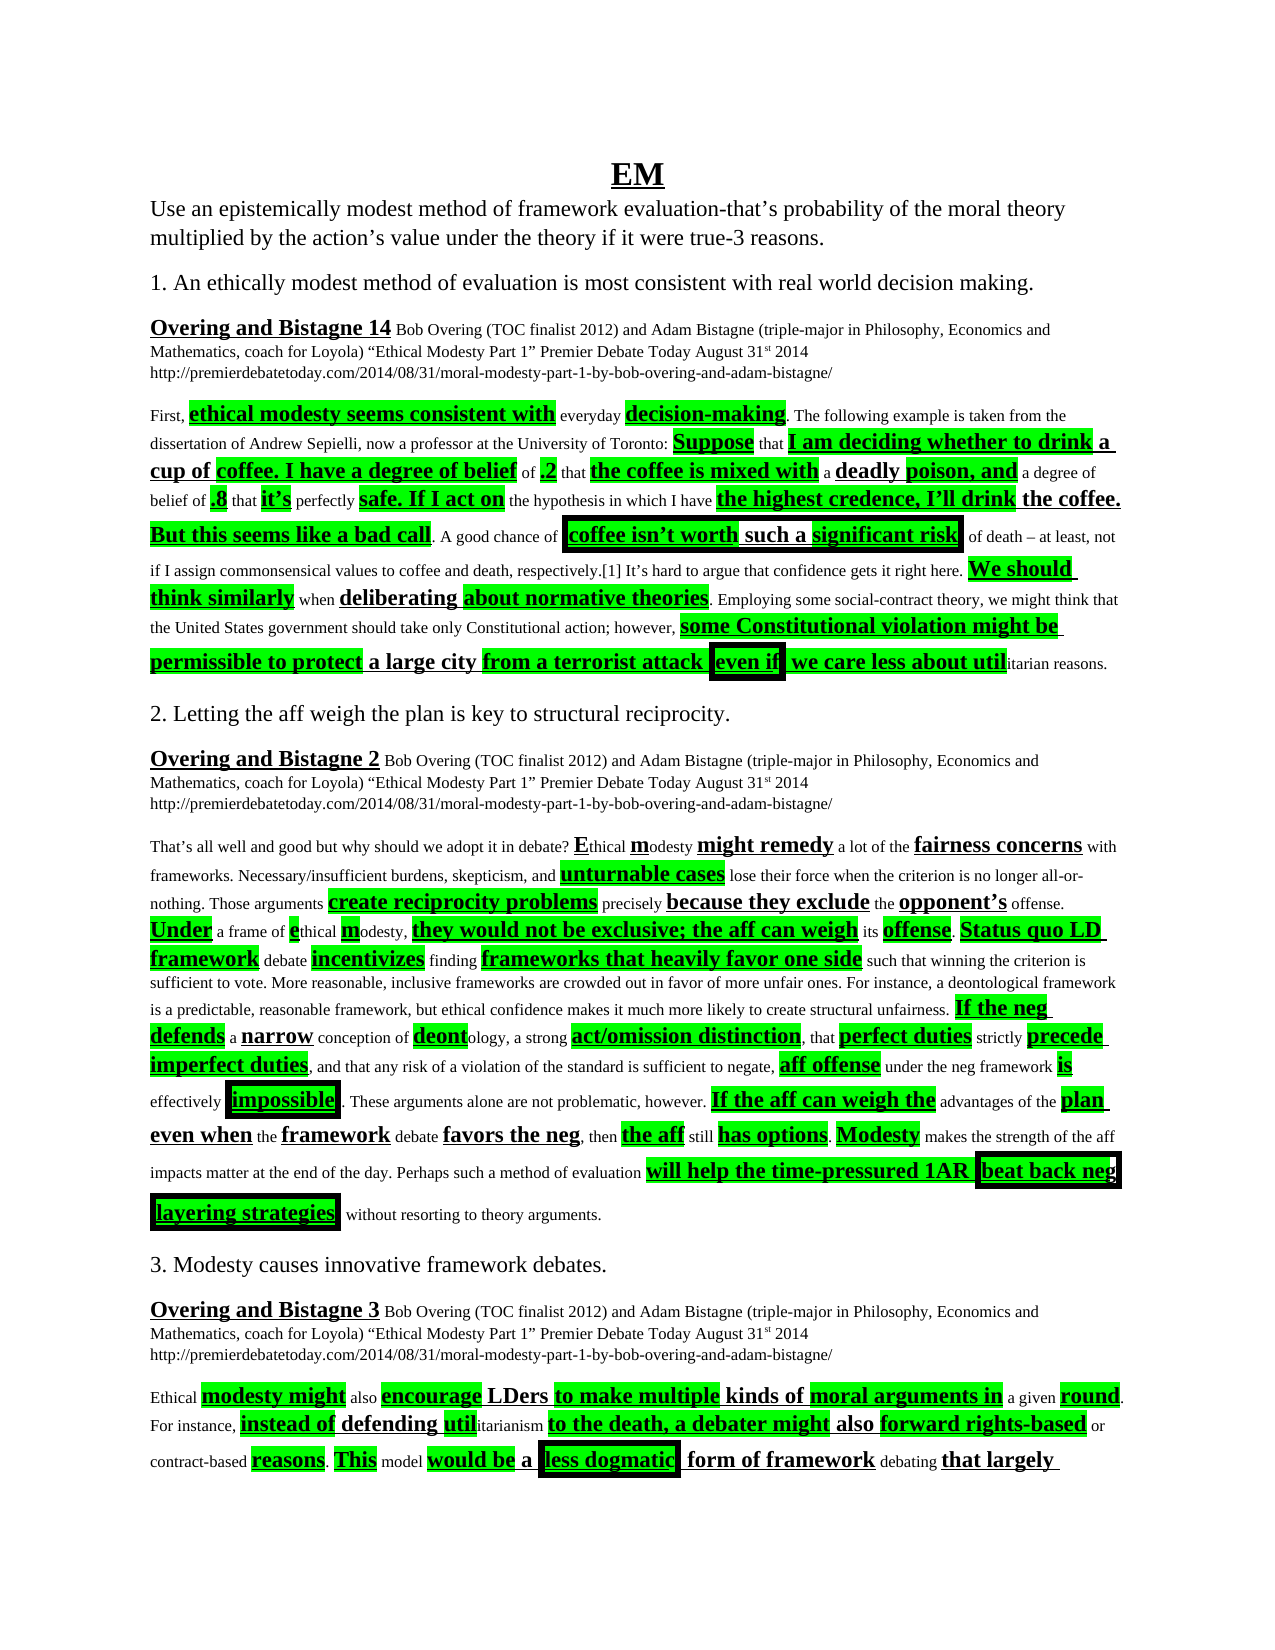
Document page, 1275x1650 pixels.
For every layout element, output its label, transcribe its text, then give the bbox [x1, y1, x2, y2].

text Overing and Bistagne 3 Bob Overing (TOC finalist 2012) and Adam Bistagne (triple-major in Philosophy, Economics and Mathematics, coach for Loyola) “Ethical Modesty Part 1” Premier Debate Today August 31st 2014 http://premierdebatetoday.com/2014/08/31/moral-modesty-part-1-by-bob-overing-and-adam-bistagne/ [150, 1296, 1125, 1364]
text Overing and Bistagne 14 Bob Overing (TOC finalist 2012) and Adam Bistagne (triple-major in Philosophy, Economics and Mathematics, coach for Loyola) “Ethical Modesty Part 1” Premier Debate Today August 31st 2014 http://premierdebatetoday.com/2014/08/31/moral-modesty-part-1-by-bob-overing-and-adam-bistagne/ [150, 314, 1125, 382]
text First, ethical modesty seems consistent with everyday decision-making. The following example is taken from the dissertation of Andrew Sepielli, now a professor at the University of Toronto: Suppose that I am deciding whether to drink a cup of coffee. I have a degree of belief of .2 that the coffee is mixed with a deadly poison, and a degree of belief of .8 that it’s perfectly safe. If I act on the hypothesis in which I have the highest credence, I’ll drink the coffee. But this seems like a bad call. A good chance of coffee isn’t worth such a significant risk of death – at least, not if I assign commonsensical values to coffee and death, respectively.[1] It’s hard to argue that confidence gets it right here. We should think similarly when deliberating about normative theories. Employing some social-contract theory, we might think that the United States government should take only Constitutional action; however, some Constitutional violation might be permissible to protect a large city from a terrorist attack even if we care less about utilitarian reasons. [150, 400, 1125, 681]
text Use an epistemically modest method of framework evaluation-that’s probability of the moral theory multiplied by the action’s value under the theory if it were true-3 reasons. [150, 196, 1125, 250]
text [150, 1382, 1125, 1478]
text 1. An ethically modest method of evaluation is most consistent with real world decision making. [150, 269, 1125, 295]
text 3. Modesty causes innovative framework debates. [150, 1251, 1125, 1277]
text That’s all well and good but why should we adopt it in debate? Ethical modesty might remedy a lot of the fairness concerns with frameworks. Necessary/insufficient burdens, skepticism, and unturnable cases lose their force when the criterion is no longer all-or-nothing. Those arguments create reciprocity problems precisely because they exclude the opponent’s offense. Under a frame of ethical modesty, they would not be exclusive; the aff can weigh its offense. Status quo LD framework debate incentivizes finding frameworks that heavily favor one side such that winning the criterion is sufficient to vote. More reasonable, inclusive frameworks are crowded out in favor of more unfair ones. For instance, a deontological framework is a predictable, reasonable framework, but ethical confidence makes it much more likely to create structural unfairness. If the neg defends a narrow conception of deontology, a strong act/omission distinction, that perfect duties strictly precede imperfect duties, and that any risk of a violation of the standard is sufficient to negate, aff offense under the neg framework is effectively impossible. These arguments alone are not problematic, however. If the aff can weigh the advantages of the plan even when the framework debate favors the neg, then the aff still has options. Modesty makes the strength of the aff impacts matter at the end of the day. Perhaps such a method of evaluation will help the time-pressured 1AR beat back neg layering strategies without resorting to theory arguments. [150, 831, 1125, 1231]
text Overing and Bistagne 2 Bob Overing (TOC finalist 2012) and Adam Bistagne (triple-major in Philosophy, Economics and Mathematics, coach for Loyola) “Ethical Modesty Part 1” Premier Debate Today August 31st 2014 http://premierdebatetoday.com/2014/08/31/moral-modesty-part-1-by-bob-overing-and-adam-bistagne/ [150, 745, 1125, 813]
subtitle EM [150, 154, 1125, 192]
text 2. Letting the aff weigh the plan is key to structural reciprocity. [150, 700, 1125, 727]
